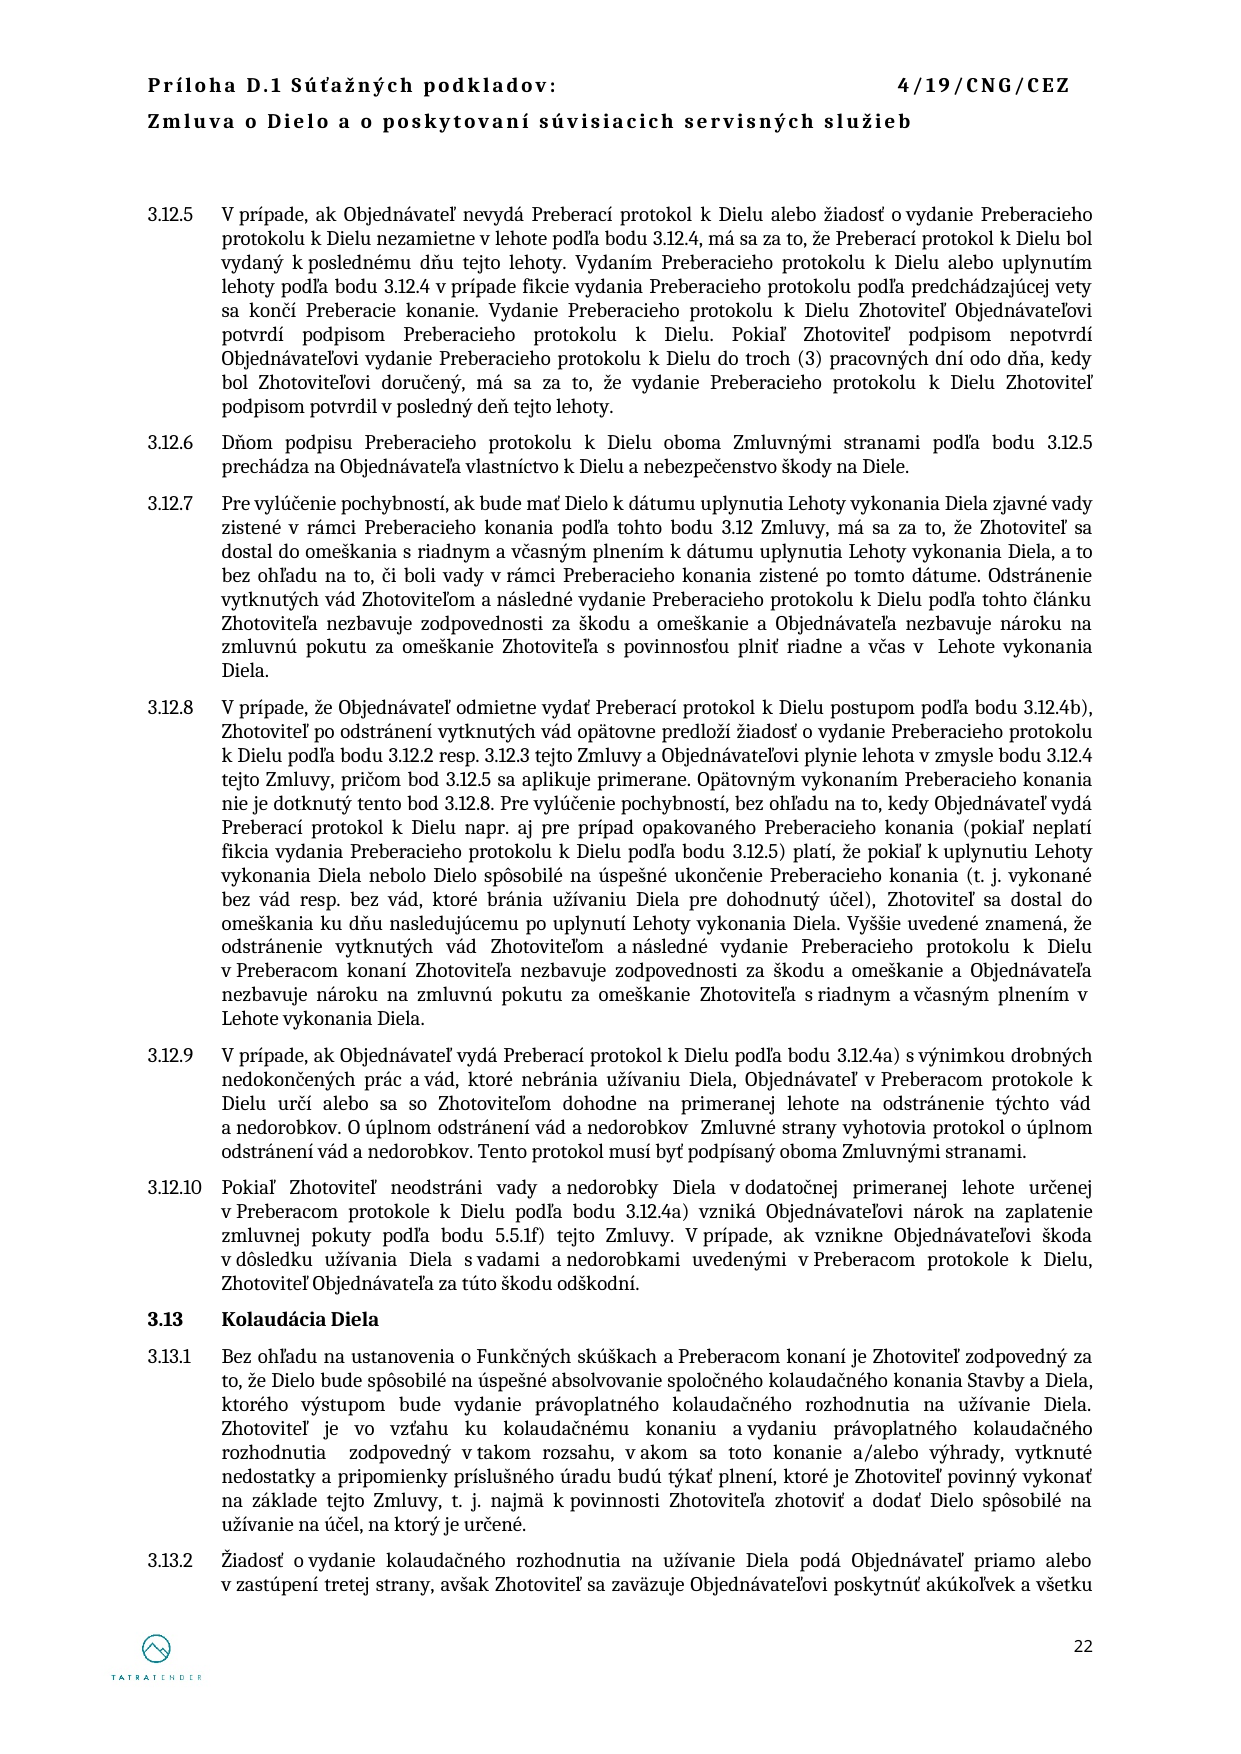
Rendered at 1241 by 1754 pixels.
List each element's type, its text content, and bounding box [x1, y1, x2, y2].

list Pokiaľ Zhotoviteľ neodstráni vady a nedorobky Diela v dodatočnej primeranej lehote určenej v Preberacom protokole k Dielu podľa bodu 3.12.4a) vzniká Objednávateľovi nárok na zaplatenie zmluvnej pokuty podľa bodu 5.5.1f) tejto Zmluvy. V prípade, ak vznikne Objednávateľovi škoda v dôsledku užívania Diela s vadami a nedorobkami uvedenými v Preberacom protokole k Dielu, Zhotoviteľ Objednávateľa za túto škodu odškodní. [148, 1176, 1093, 1296]
list Pre vylúčenie pochybností, ak bude mať Dielo k dátumu uplynutia Lehoty vykonania Diela zjavné vady zistené v rámci Preberacieho konania podľa tohto bodu 3.12 Zmluvy, má sa za to, že Zhotoviteľ sa dostal do omeškania s riadnym a včasným plnením k dátumu uplynutia Lehoty vykonania Diela, a to bez ohľadu na to, či boli vady v rámci Preberacieho konania zistené po tomto dátume. Odstránenie vytknutých vád Zhotoviteľom a následné vydanie Preberacieho protokolu k Dielu podľa tohto článku Zhotoviteľa nezbavuje zodpovednosti za škodu a omeškanie a Objednávateľa nezbavuje nároku na zmluvnú pokutu za omeškanie Zhotoviteľa s povinnosťou plniť riadne a včas v Lehote vykonania Diela. [148, 491, 1093, 683]
list V prípade, ak Objednávateľ nevydá Preberací protokol k Dielu alebo žiadosť o vydanie Preberacieho protokolu k Dielu nezamietne v lehote podľa bodu 3.12.4, má sa za to, že Preberací protokol k Dielu bol vydaný k poslednému dňu tejto lehoty. Vydaním Preberacieho protokolu k Dielu alebo uplynutím lehoty podľa bodu 3.12.4 v prípade fikcie vydania Preberacieho protokolu podľa predchádzajúcej vety sa končí Preberacie konanie. Vydanie Preberacieho protokolu k Dielu Zhotoviteľ Objednávateľovi potvrdí podpisom Preberacieho protokolu k Dielu. Pokiaľ Zhotoviteľ podpisom nepotvrdí Objednávateľovi vydanie Preberacieho protokolu k Dielu do troch (3) pracovných dní odo dňa, kedy bol Zhotoviteľovi doručený, má sa za to, že vydanie Preberacieho protokolu k Dielu Zhotoviteľ podpisom potvrdil v posledný deň tejto lehoty. [148, 203, 1093, 418]
list Dňom podpisu Preberacieho protokolu k Dielu oboma Zmluvnými stranami podľa bodu 3.12.5 prechádza na Objednávateľa vlastníctvo k Dielu a nebezpečenstvo škody na Diele. [148, 431, 1093, 479]
list Kolaudácia Diela [148, 1308, 1093, 1332]
picture [90, 1610, 222, 1704]
list V prípade, ak Objednávateľ vydá Preberací protokol k Dielu podľa bodu 3.12.4a) s výnimkou drobných nedokončených prác a vád, ktoré nebránia užívaniu Diela, Objednávateľ v Preberacom protokole k Dielu určí alebo sa so Zhotoviteľom dohodne na primeranej lehote na odstránenie týchto vád a nedorobkov. O úplnom odstránení vád a nedorobkov Zmluvné strany vyhotovia protokol o úplnom odstránení vád a nedorobkov. Tento protokol musí byť podpísaný oboma Zmluvnými stranami. [148, 1043, 1093, 1163]
list V prípade, že Objednávateľ odmietne vydať Preberací protokol k Dielu postupom podľa bodu 3.12.4b), Zhotoviteľ po odstránení vytknutých vád opätovne predloží žiadosť o vydanie Preberacieho protokolu k Dielu podľa bodu 3.12.2 resp. 3.12.3 tejto Zmluvy a Objednávateľovi plynie lehota v zmysle bodu 3.12.4 tejto Zmluvy, pričom bod 3.12.5 sa aplikuje primerane. Opätovným vykonaním Preberacieho konania nie je dotknutý tento bod 3.12.8. Pre vylúčenie pochybností, bez ohľadu na to, kedy Objednávateľ vydá Preberací protokol k Dielu napr. aj pre prípad opakovaného Preberacieho konania (pokiaľ neplatí fikcia vydania Preberacieho protokolu k Dielu podľa bodu 3.12.5) platí, že pokiaľ k uplynutiu Lehoty vykonania Diela nebolo Dielo spôsobilé na úspešné ukončenie Preberacieho konania (t. j. vykonané bez vád resp. bez vád, ktoré bránia užívaniu Diela pre dohodnutý účel), Zhotoviteľ sa dostal do omeškania ku dňu nasledujúcemu po uplynutí Lehoty vykonania Diela. Vyššie uvedené znamená, že odstránenie vytknutých vád Zhotoviteľom a následné vydanie Preberacieho protokolu k Dielu v Preberacom konaní Zhotoviteľa nezbavuje zodpovednosti za škodu a omeškanie a Objednávateľa nezbavuje nároku na zmluvnú pokutu za omeškanie Zhotoviteľa s riadnym a včasným plnením v Lehote vykonania Diela. [148, 696, 1093, 1031]
list Bez ohľadu na ustanovenia o Funkčných skúškach a Preberacom konaní je Zhotoviteľ zodpovedný za to, že Dielo bude spôsobilé na úspešné absolvovanie spoločného kolaudačného konania Stavby a Diela, ktorého výstupom bude vydanie právoplatného kolaudačného rozhodnutia na užívanie Diela. Zhotoviteľ je vo vzťahu ku kolaudačnému konaniu a vydaniu právoplatného kolaudačného rozhodnutia zodpovedný v takom rozsahu, v akom sa toto konanie a/alebo výhrady, vytknuté nedostatky a pripomienky príslušného úradu budú týkať plnení, ktoré je Zhotoviteľ povinný vykonať na základe tejto Zmluvy, t. j. najmä k povinnosti Zhotoviteľa zhotoviť a dodať Dielo spôsobilé na užívanie na účel, na ktorý je určené. [148, 1344, 1093, 1536]
